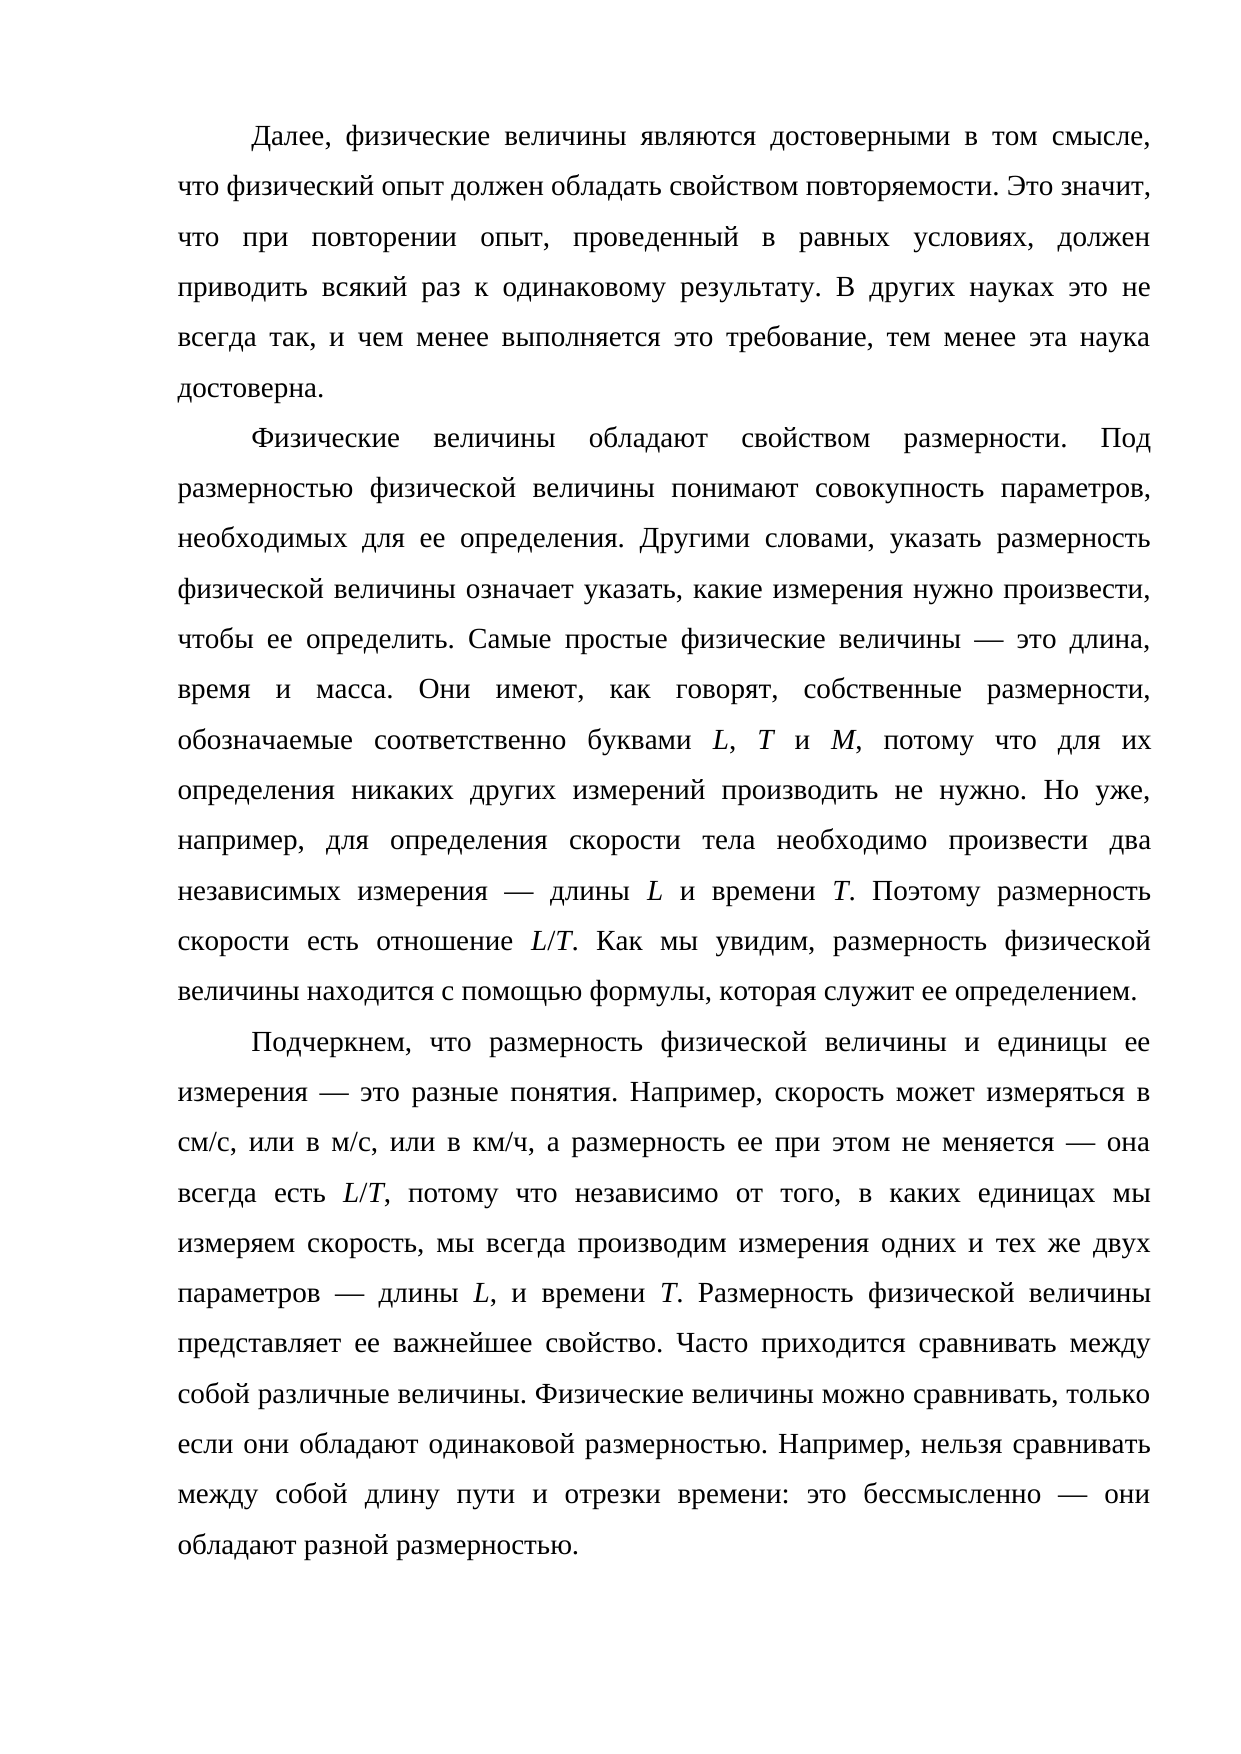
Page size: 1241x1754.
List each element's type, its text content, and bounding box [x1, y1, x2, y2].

text Физические величины обладают свойством размерности. Под размерностью физической величины понимают совокупность параметров, необходимых для ее определения. Другими словами, указать размерность физической величины означает указать, какие измерения нужно произвести, чтобы ее определить. Самые простые физические величины — это длина, время и масса. Они имеют, как говорят, собственные размерности, обозначаемые соответственно буквами L, T и M, потому что для их определения никаких других измерений производить не нужно. Но уже, например, для определения скорости тела необходимо произвести два независимых измерения — длины L и времени T. Поэтому размерность скорости есть отношение L/T. Как мы увидим, размерность физической величины находится с помощью формулы, которая служит ее определением. [177, 420, 1152, 1007]
text Подчеркнем, что размерность физической величины и единицы ее измерения — это разные понятия. Например, скорость может измеряться в см/с, или в м/с, или в км/ч, а размерность ее при этом не меняется — она всегда есть L/T, потому что независимо от того, в каких единицах мы измеряем скорость, мы всегда производим измерения одних и тех же двух параметров — длины L, и времени T. Размерность физической величины представляет ее важнейшее свойство. Часто приходится сравнивать между собой различные величины. Физические величины можно сравнивать, только если они обладают одинаковой размерностью. Например, нельзя сравнивать между собой длину пути и отрезки времени: это бессмысленно — они обладают разной размерностью. [177, 1024, 1152, 1560]
text Далее, физические величины являются достоверными в том смысле, что физический опыт должен обладать свойством повторяемости. Это значит, что при повторении опыт, проведенный в равных условиях, должен приводить всякий раз к одинаковому результату. В других науках это не всегда так, и чем менее выполняется это требование, тем менее эта наука достоверна. [177, 118, 1152, 403]
